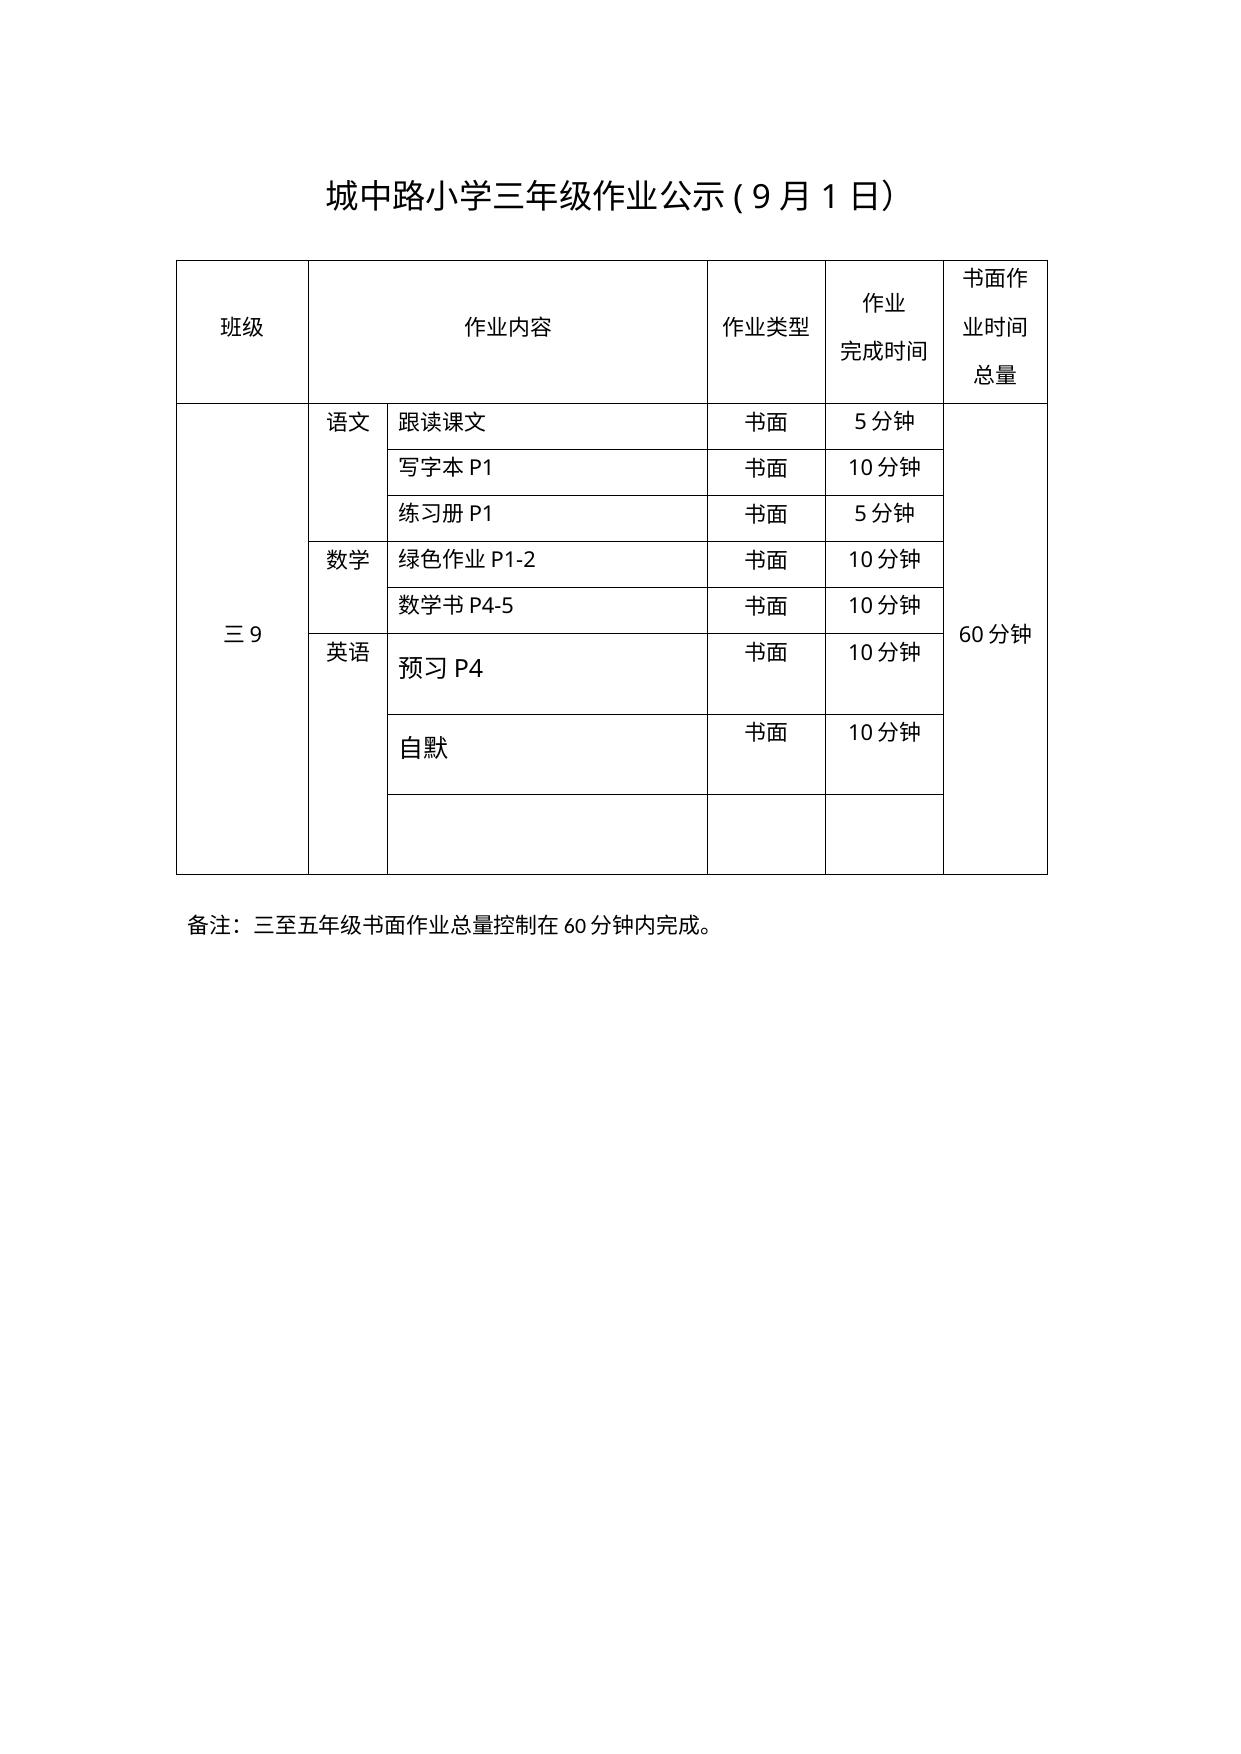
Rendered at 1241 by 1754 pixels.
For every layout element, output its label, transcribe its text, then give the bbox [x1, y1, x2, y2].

table_cell [708, 795, 825, 874]
table_cell [826, 795, 943, 874]
table_cell [388, 795, 707, 874]
table_cell 书面 [708, 588, 825, 633]
table_cell 预习P4 [388, 634, 707, 713]
table_cell 书面 [708, 404, 825, 449]
table_cell 跟读课文 [388, 404, 707, 449]
table_cell 10分钟 [826, 634, 943, 713]
table_header 作业内容 [309, 261, 707, 403]
table_cell 英语 [309, 634, 387, 874]
table_cell 5分钟 [826, 496, 943, 541]
table_cell 绿色作业P1-2 [388, 542, 707, 587]
table_cell 书面 [708, 542, 825, 587]
table_cell 三9 [177, 404, 308, 874]
table_header 班级 [177, 261, 308, 403]
table_cell 10分钟 [826, 588, 943, 633]
table_cell 书面 [708, 496, 825, 541]
table_cell 数学书P4-5 [388, 588, 707, 633]
table_cell 语文 [309, 404, 387, 541]
table_cell 书面 [708, 634, 825, 713]
table_cell 5分钟 [826, 404, 943, 449]
text 城中路小学三年级作业公示 ( 9 月 1 日） [187, 162, 1053, 227]
table_cell 书面 [708, 715, 825, 794]
table_cell 自默 [388, 715, 707, 794]
table_cell 数学 [309, 542, 387, 633]
table_header 作业 完成时间 [826, 261, 943, 403]
table_cell 10分钟 [826, 715, 943, 794]
table_cell 10分钟 [826, 542, 943, 587]
table_header 书面作业时间总量 [944, 261, 1047, 403]
table_header 作业类型 [708, 261, 825, 403]
table_cell 书面 [708, 450, 825, 495]
table_cell 练习册P1 [388, 496, 707, 541]
table_cell 60分钟 [944, 404, 1047, 874]
table_cell 写字本P1 [388, 450, 707, 495]
table_cell 10分钟 [826, 450, 943, 495]
text 备注：三至五年级书面作业总量控制在60分钟内完成。 [187, 908, 1053, 940]
